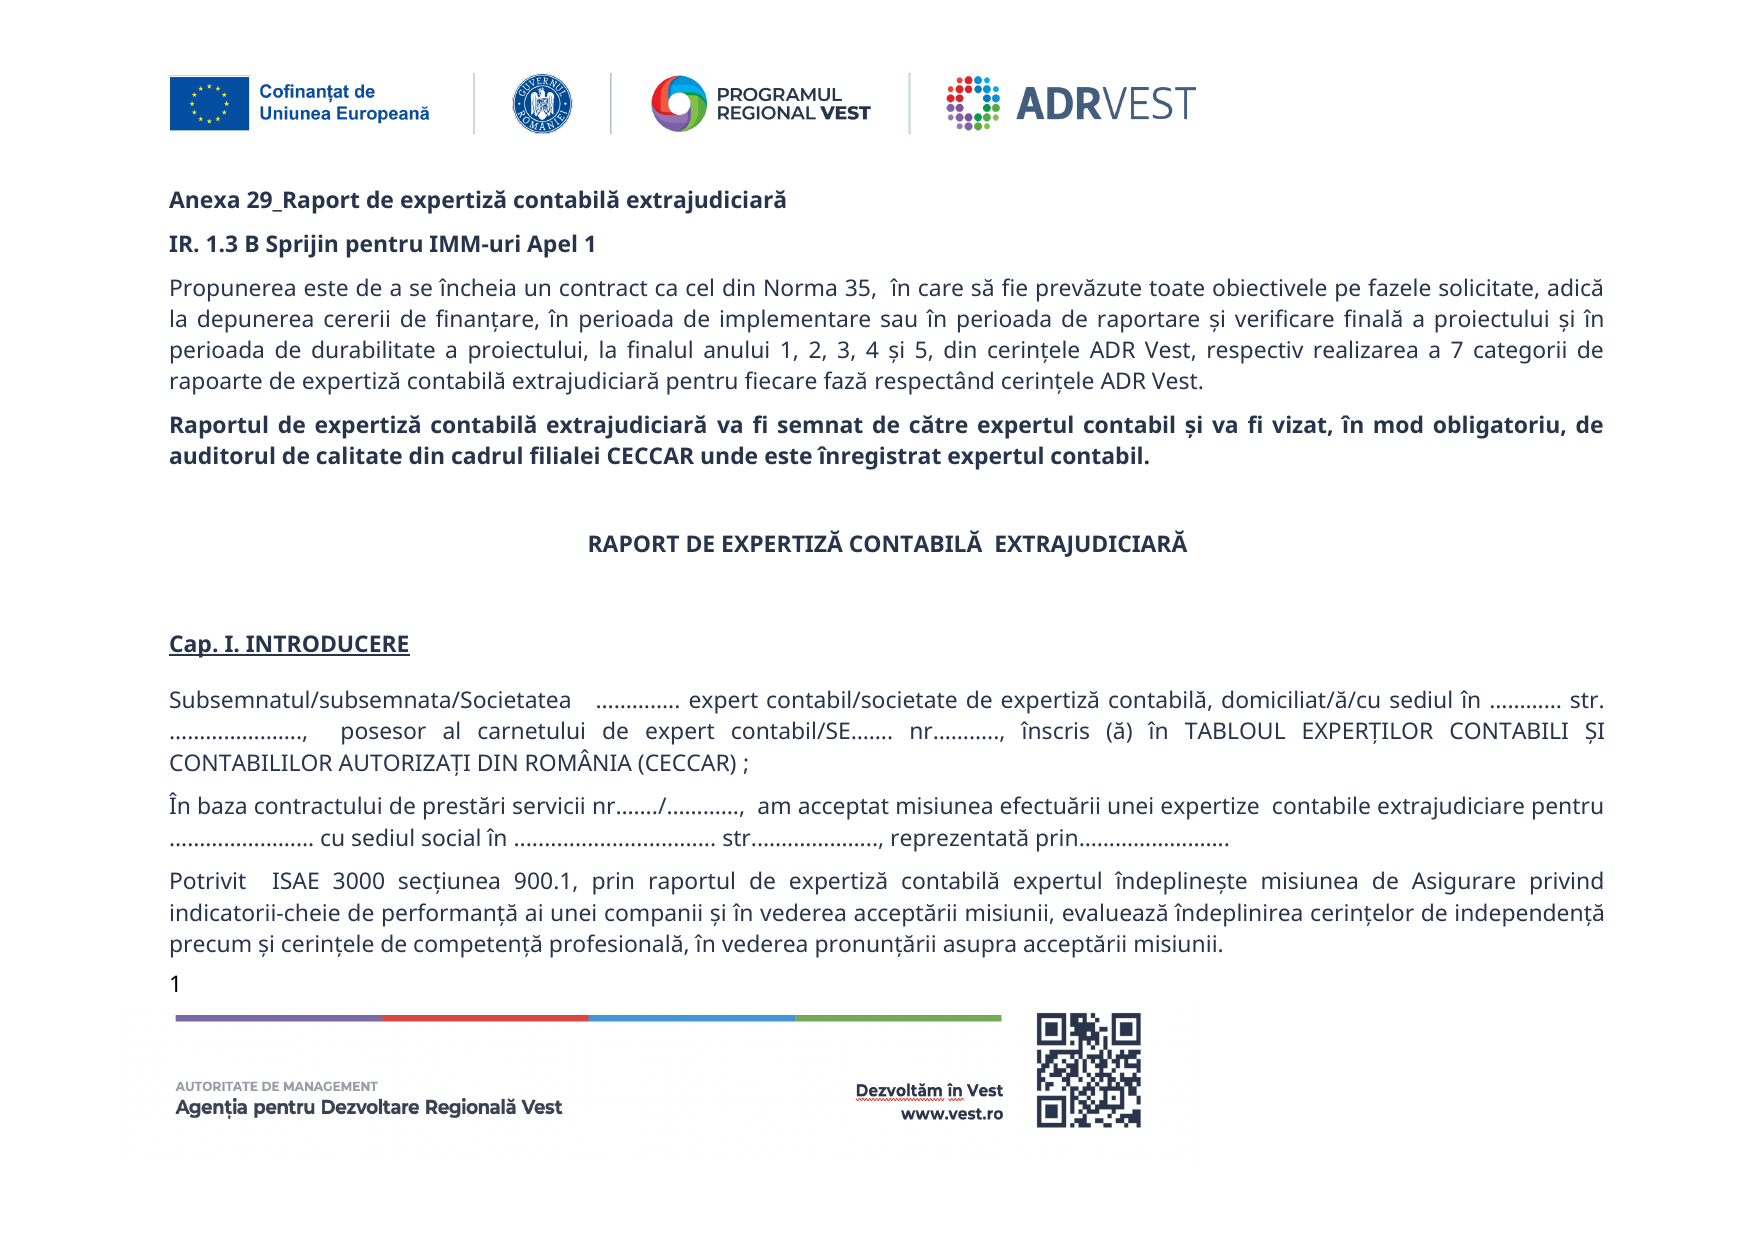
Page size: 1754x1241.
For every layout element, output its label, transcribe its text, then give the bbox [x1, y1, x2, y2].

text În baza contractului de prestări servicii nr……./…………, am acceptat misiunea efectuării unei expertize contabile extrajudiciare pentru …………………… cu sediul social în ................................. str.……………….., reprezentată prin……………………. [169, 790, 1606, 853]
text Cap. I. INTRODUCERE [169, 628, 1606, 659]
text Anexa 29_Raport de expertiză contabilă extrajudiciară [169, 184, 1606, 215]
text Propunerea este de a se încheia un contract ca cel din Norma 35, în care să fie prevăzute toate obiectivele pe fazele solicitate, adică la depunerea cererii de finanțare, în perioada de implementare sau în perioada de raportare și verificare finală a proiectului și în perioada de durabilitate a proiectului, la finalul anului 1, 2, 3, 4 și 5, din cerințele ADR Vest, respectiv realizarea a 7 categorii de rapoarte de expertiză contabilă extrajudiciară pentru fiecare fază respectând cerințele ADR Vest. [169, 271, 1606, 396]
text IR. 1.3 B Sprijin pentru IMM-uri Apel 1 [169, 228, 1606, 259]
text RAPORT DE EXPERTIZĂ CONTABILĂ EXTRAJUDICIARĂ [169, 528, 1606, 559]
text Potrivit ISAE 3000 secțiunea 900.1, prin raportul de expertiză contabilă expertul îndeplinește misiunea de Asigurare privind indicatorii-cheie de performanță ai unei companii și în vederea acceptării misiunii, evaluează îndeplinirea cerințelor de independență precum și cerințele de competență profesională, în vederea pronunțării asupra acceptării misiunii. [169, 865, 1606, 959]
picture [112, 999, 1196, 1167]
text Subsemnatul/subsemnata/Societatea ………….. expert contabil/societate de expertiză contabilă, domiciliat/ă/cu sediul în ………… str.…………………., posesor al carnetului de expert contabil/SE……. nr……….., înscris (ă) în TABLOUL EXPERȚILOR CONTABILI ȘI CONTABILILOR AUTORIZAȚI DIN ROMÂNIA (CECCAR) ; [169, 684, 1606, 778]
picture [168, 73, 1196, 134]
text Raportul de expertiză contabilă extrajudiciară va fi semnat de către expertul contabil și va fi vizat, în mod obligatoriu, de auditorul de calitate din cadrul filialei CECCAR unde este înregistrat expertul contabil. [169, 409, 1606, 471]
